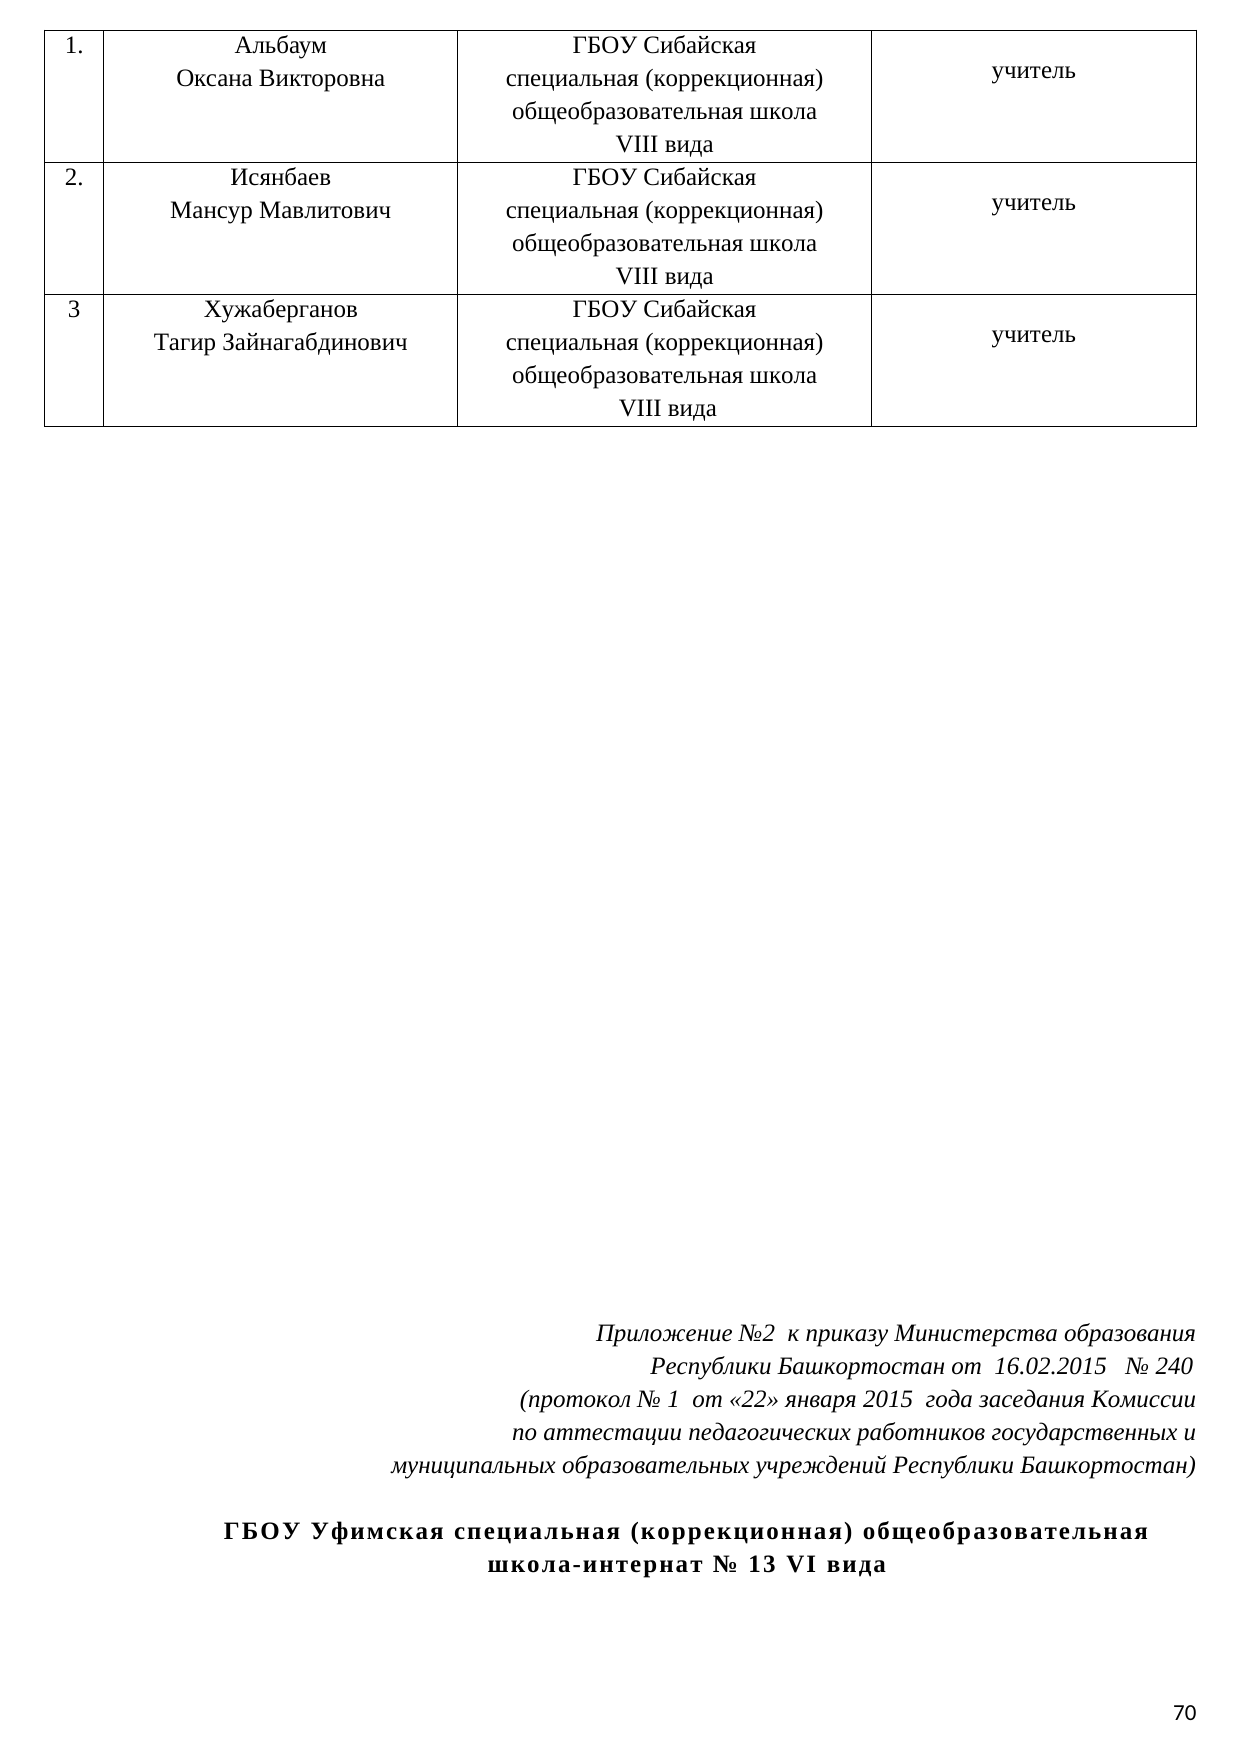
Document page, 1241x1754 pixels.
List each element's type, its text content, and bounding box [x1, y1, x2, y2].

text (протокол № 1 от «22» января 2015 года заседания Комиссии [177, 1384, 1196, 1413]
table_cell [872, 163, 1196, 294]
text муниципальных образовательных учреждений Республики Башкортостан) [177, 1450, 1196, 1479]
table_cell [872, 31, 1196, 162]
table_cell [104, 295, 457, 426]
text Приложение №2 к приказу Министерства образования [177, 1318, 1196, 1347]
text Республики Башкортостан от 16.02.2015 № 240 [177, 1351, 1196, 1380]
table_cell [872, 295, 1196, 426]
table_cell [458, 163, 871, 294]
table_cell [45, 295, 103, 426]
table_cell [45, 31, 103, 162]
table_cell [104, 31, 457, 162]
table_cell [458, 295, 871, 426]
text ГБОУ Уфимская специальная (коррекционная) общеобразовательная школа-интернат № 13 VI вида [177, 1516, 1196, 1578]
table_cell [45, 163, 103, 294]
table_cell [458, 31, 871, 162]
text по аттестации педагогических работников государственных и [177, 1417, 1196, 1446]
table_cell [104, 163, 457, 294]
